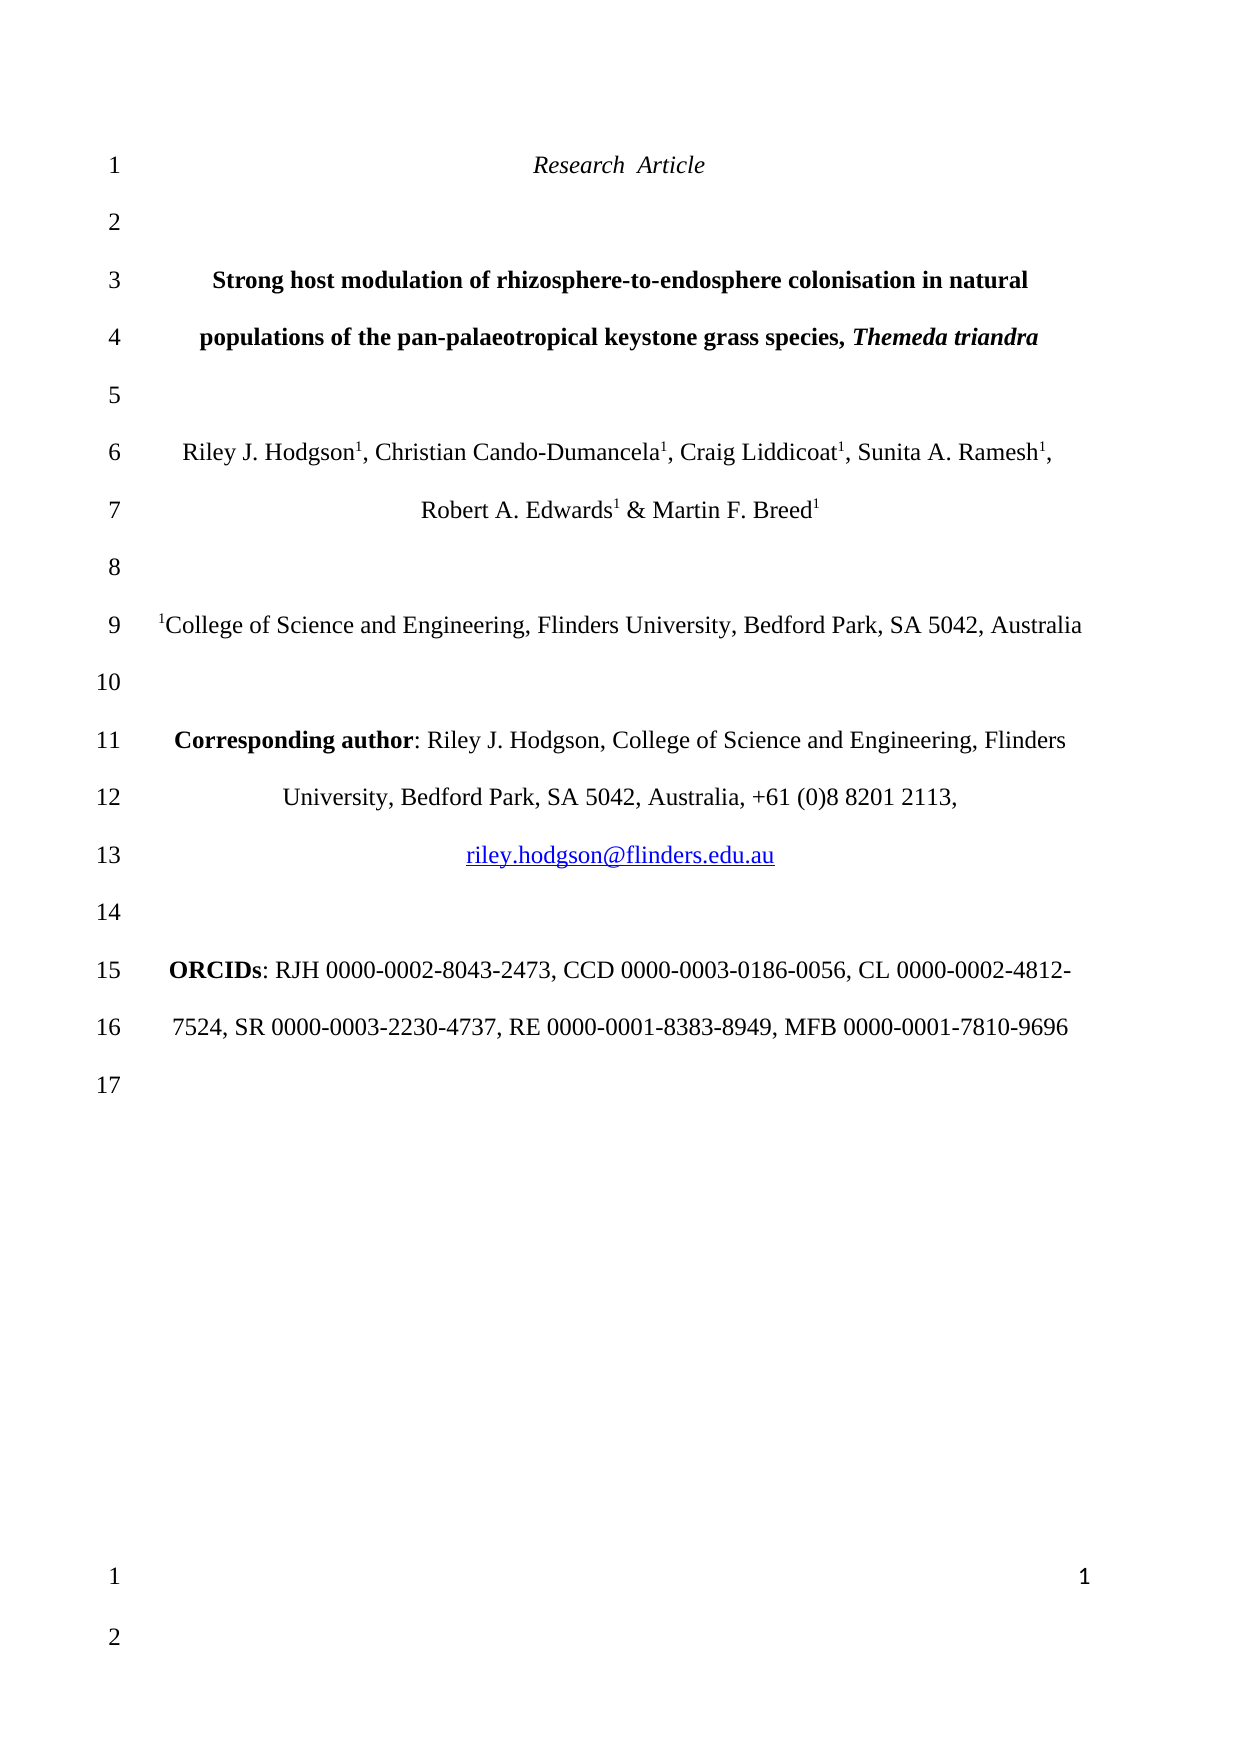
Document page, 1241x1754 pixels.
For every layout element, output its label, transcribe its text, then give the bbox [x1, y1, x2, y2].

text Corresponding author: Riley J. Hodgson, College of Science and Engineering, Flinders University, Bedford Park, SA 5042, Australia, +61 (0)8 8201 2113, riley.hodgson@flinders.edu.au [150, 725, 1090, 869]
subtitle Strong host modulation of rhizosphere-to-endosphere colonisation in natural populations of the pan-palaeotropical keystone grass species, Themeda triandra [150, 265, 1090, 351]
text ORCIDs: RJH 0000-0002-8043-2473, CCD 0000-0003-0186-0056, CL 0000-0002-4812-7524, SR 0000-0003-2230-4737, RE 0000-0001-8383-8949, MFB 0000-0001-7810-9696 [150, 955, 1090, 1041]
text Riley J. Hodgson1, Christian Cando-Dumancela1, Craig Liddicoat1, Sunita A. Ramesh1, Robert A. Edwards1 & Martin F. Breed1 [150, 437, 1090, 524]
text 1College of Science and Engineering, Flinders University, Bedford Park, SA 5042, Australia [150, 610, 1090, 639]
subtitle Research Article [150, 150, 1090, 179]
